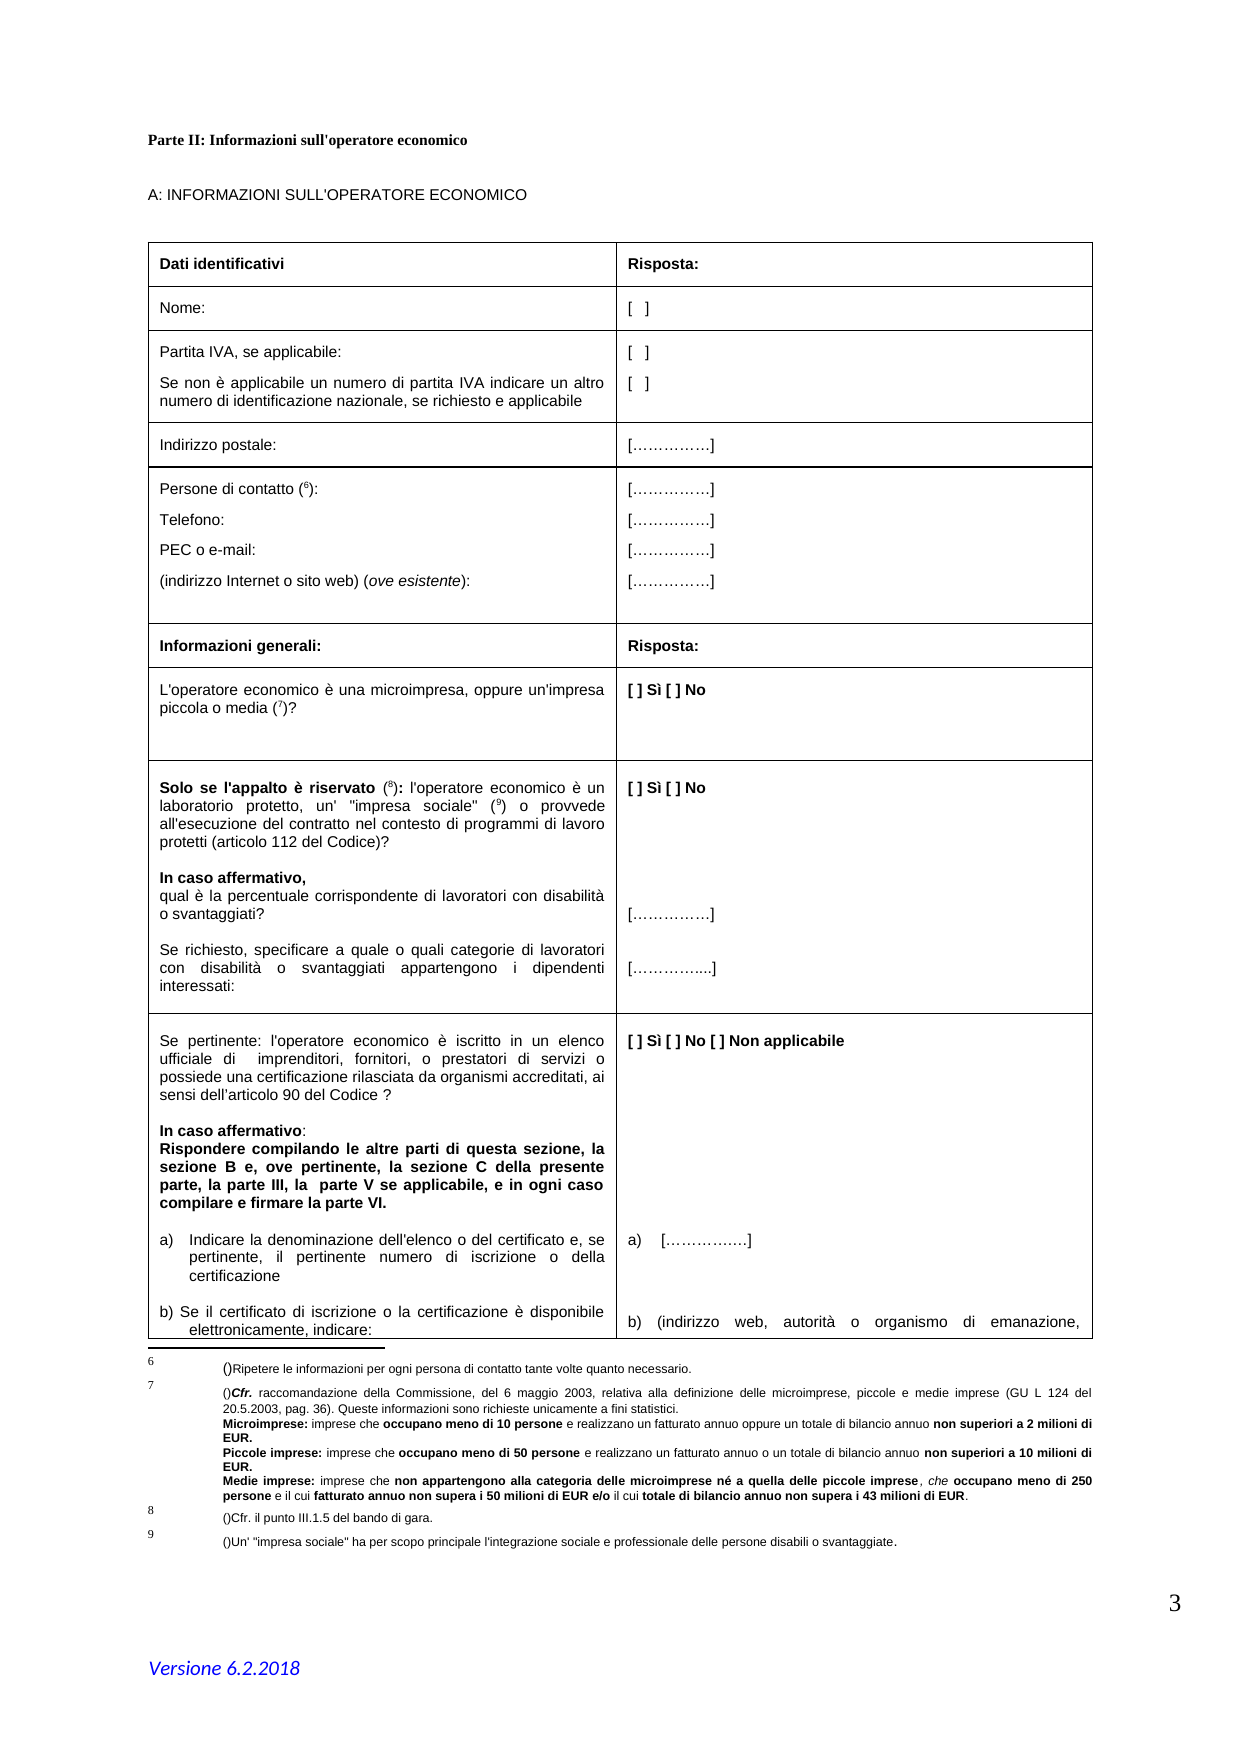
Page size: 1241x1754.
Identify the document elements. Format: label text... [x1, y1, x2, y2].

table_cell Partita IVA, se applicabile: Se non è applicabile un numero di partita IVA indicare un altro numero di identificazione nazionale, se richiesto e applicabile [149, 331, 616, 422]
table_cell [ ] [617, 287, 1092, 330]
table_header Risposta: [617, 243, 1092, 286]
table_cell Solo se l'appalto è riservato (): l'operatore economico è un laboratorio protetto, un' "impresa sociale" () o provvede all'esecuzione del contratto nel contesto di programmi di lavoro protetti (articolo 112 del Codice)? In caso affermativo, qual è la percentuale corrispondente di lavoratori con disabilità o svantaggiati? Se richiesto, specificare a quale o quali categorie di lavoratori con disabilità o svantaggiati appartengono i dipendenti interessati: [149, 761, 616, 1013]
table_header Dati identificativi [149, 243, 616, 286]
table_cell Risposta: [617, 624, 1092, 667]
table_cell [ ] [ ] [617, 331, 1092, 422]
table_cell Indirizzo postale: [149, 423, 616, 466]
table_cell [ ] Sì [ ] No [……………] […………....] [617, 761, 1092, 1013]
table_cell [……………] [617, 423, 1092, 466]
table_cell [……………] [……………] [……………] [……………] [617, 468, 1092, 623]
table_cell Persone di contatto (): Telefono: PEC o e-mail: (indirizzo Internet o sito web) (ove esistente): [149, 468, 616, 623]
table_cell Nome: [149, 287, 616, 330]
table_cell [149, 1014, 616, 1338]
title A: Informazioni sull'operatore economico [148, 186, 1093, 204]
table_cell L'operatore economico è una microimpresa, oppure un'impresa piccola o media ()? [149, 668, 616, 759]
table_cell [ ] Sì [ ] No [617, 668, 1092, 759]
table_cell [617, 1014, 1092, 1338]
table_cell Informazioni generali: [149, 624, 616, 667]
title Parte II: Informazioni sull'operatore economico [148, 131, 1093, 148]
